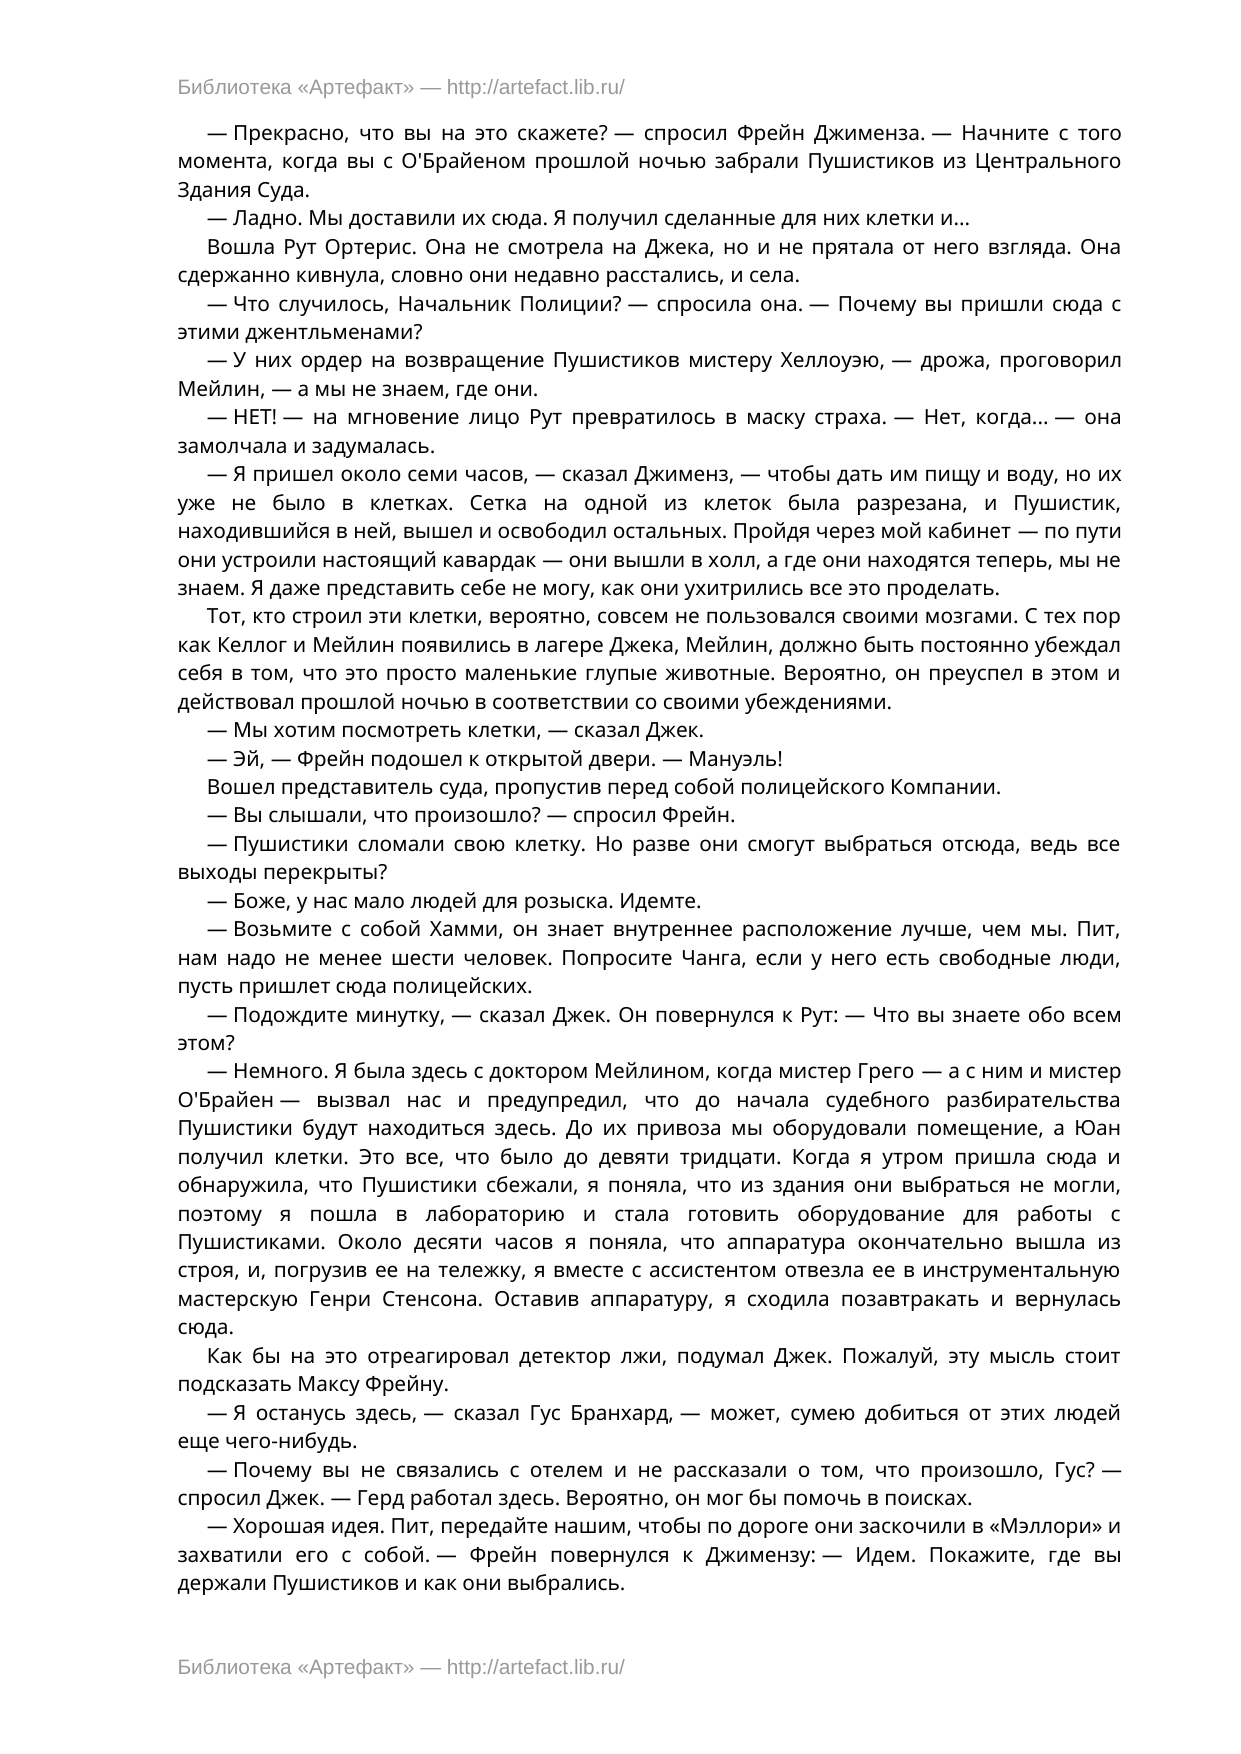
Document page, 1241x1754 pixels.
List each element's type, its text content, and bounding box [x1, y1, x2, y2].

text — Немного. Я была здесь с доктором Мейлином, когда мистер Грего — а с ним и мистер О'Брайен — вызвал нас и предупредил, что до начала судебного разбирательства Пушистики будут находиться здесь. До их привоза мы оборудовали помещение, а Юан получил клетки. Это все, что было до девяти тридцати. Когда я утром пришла сюда и обнаружила, что Пушистики сбежали, я поняла, что из здания они выбраться не могли, поэтому я пошла в лабораторию и стала готовить оборудование для работы с Пушистиками. Около десяти часов я поняла, что аппаратура окончательно вышла из строя, и, погрузив ее на тележку, я вместе с ассистентом отвезла ее в инструментальную мастерскую Генри Стенсона. Оставив аппаратуру, я сходила позавтракать и вернулась сюда. [177, 1057, 1122, 1341]
text — Возьмите с собой Хамми, он знает внутреннее расположение лучше, чем мы. Пит, нам надо не менее шести человек. Попросите Чанга, если у него есть свободные люди, пусть пришлет сюда полицейских. [177, 914, 1122, 1000]
text — Ладно. Мы доставили их сюда. Я получил сделанные для них клетки и... [177, 203, 1122, 232]
text — Почему вы не связались с отелем и не рассказали о том, что произошло, Гус? — спросил Джек. — Герд работал здесь. Вероятно, он мог бы помочь в поисках. [177, 1455, 1122, 1512]
text — Я останусь здесь, — сказал Гус Бранхард, — может, сумею добиться от этих людей еще чего-нибудь. [177, 1398, 1122, 1455]
text — Вы слышали, что произошло? — спросил Фрейн. [177, 801, 1122, 829]
text Вошла Рут Ортерис. Она не смотрела на Джека, но и не прятала от него взгляда. Она сдержанно кивнула, словно они недавно расстались, и села. [177, 232, 1122, 289]
text — НЕТ! — на мгновение лицо Рут превратилось в маску страха. — Нет, когда... — она замолчала и задумалась. [177, 402, 1122, 459]
text — Что случилось, Начальник Полиции? — спросила она. — Почему вы пришли сюда с этими джентльменами? [177, 289, 1122, 346]
text — Подождите минутку, — сказал Джек. Он повернулся к Рут: — Что вы знаете обо всем этом? [177, 1000, 1122, 1057]
text — Боже, у нас мало людей для розыска. Идемте. [177, 886, 1122, 914]
text — Я пришел около семи часов, — сказал Джименз, — чтобы дать им пищу и воду, но их уже не было в клетках. Сетка на одной из клеток была разрезана, и Пушистик, находившийся в ней, вышел и освободил остальных. Пройдя через мой кабинет — по пути они устроили настоящий кавардак — они вышли в холл, а где они находятся теперь, мы не знаем. Я даже представить себе не могу, как они ухитрились все это проделать. [177, 459, 1122, 602]
text Тот, кто строил эти клетки, вероятно, совсем не пользовался своими мозгами. С тех пор как Келлог и Мейлин появились в лагере Джека, Мейлин, должно быть постоянно убеждал себя в том, что это просто маленькие глупые животные. Вероятно, он преуспел в этом и действовал прошлой ночью в соответствии со своими убеждениями. [177, 602, 1122, 715]
text — Мы хотим посмотреть клетки, — сказал Джек. [177, 715, 1122, 744]
text Вошел представитель суда, пропустив перед собой полицейского Компании. [177, 772, 1122, 801]
text — Хорошая идея. Пит, передайте нашим, чтобы по дороге они заскочили в «Мэллори» и захватили его с собой. — Фрейн повернулся к Джимензу: — Идем. Покажите, где вы держали Пушистиков и как они выбрались. [177, 1512, 1122, 1597]
text — Эй, — Фрейн подошел к открытой двери. — Мануэль! [177, 744, 1122, 772]
text — У них ордер на возвращение Пушистиков мистеру Хеллоуэю, — дрожа, проговорил Мейлин, — а мы не знаем, где они. [177, 346, 1122, 402]
text — Прекрасно, что вы на это скажете? — спросил Фрейн Джименза. — Начните с того момента, когда вы с О'Брайеном прошлой ночью забрали Пушистиков из Центрального Здания Суда. [177, 118, 1122, 203]
text — Пушистики сломали свою клетку. Но разве они смогут выбраться отсюда, ведь все выходы перекрыты? [177, 829, 1122, 886]
text Как бы на это отреагировал детектор лжи, подумал Джек. Пожалуй, эту мысль стоит подсказать Максу Фрейну. [177, 1341, 1122, 1398]
